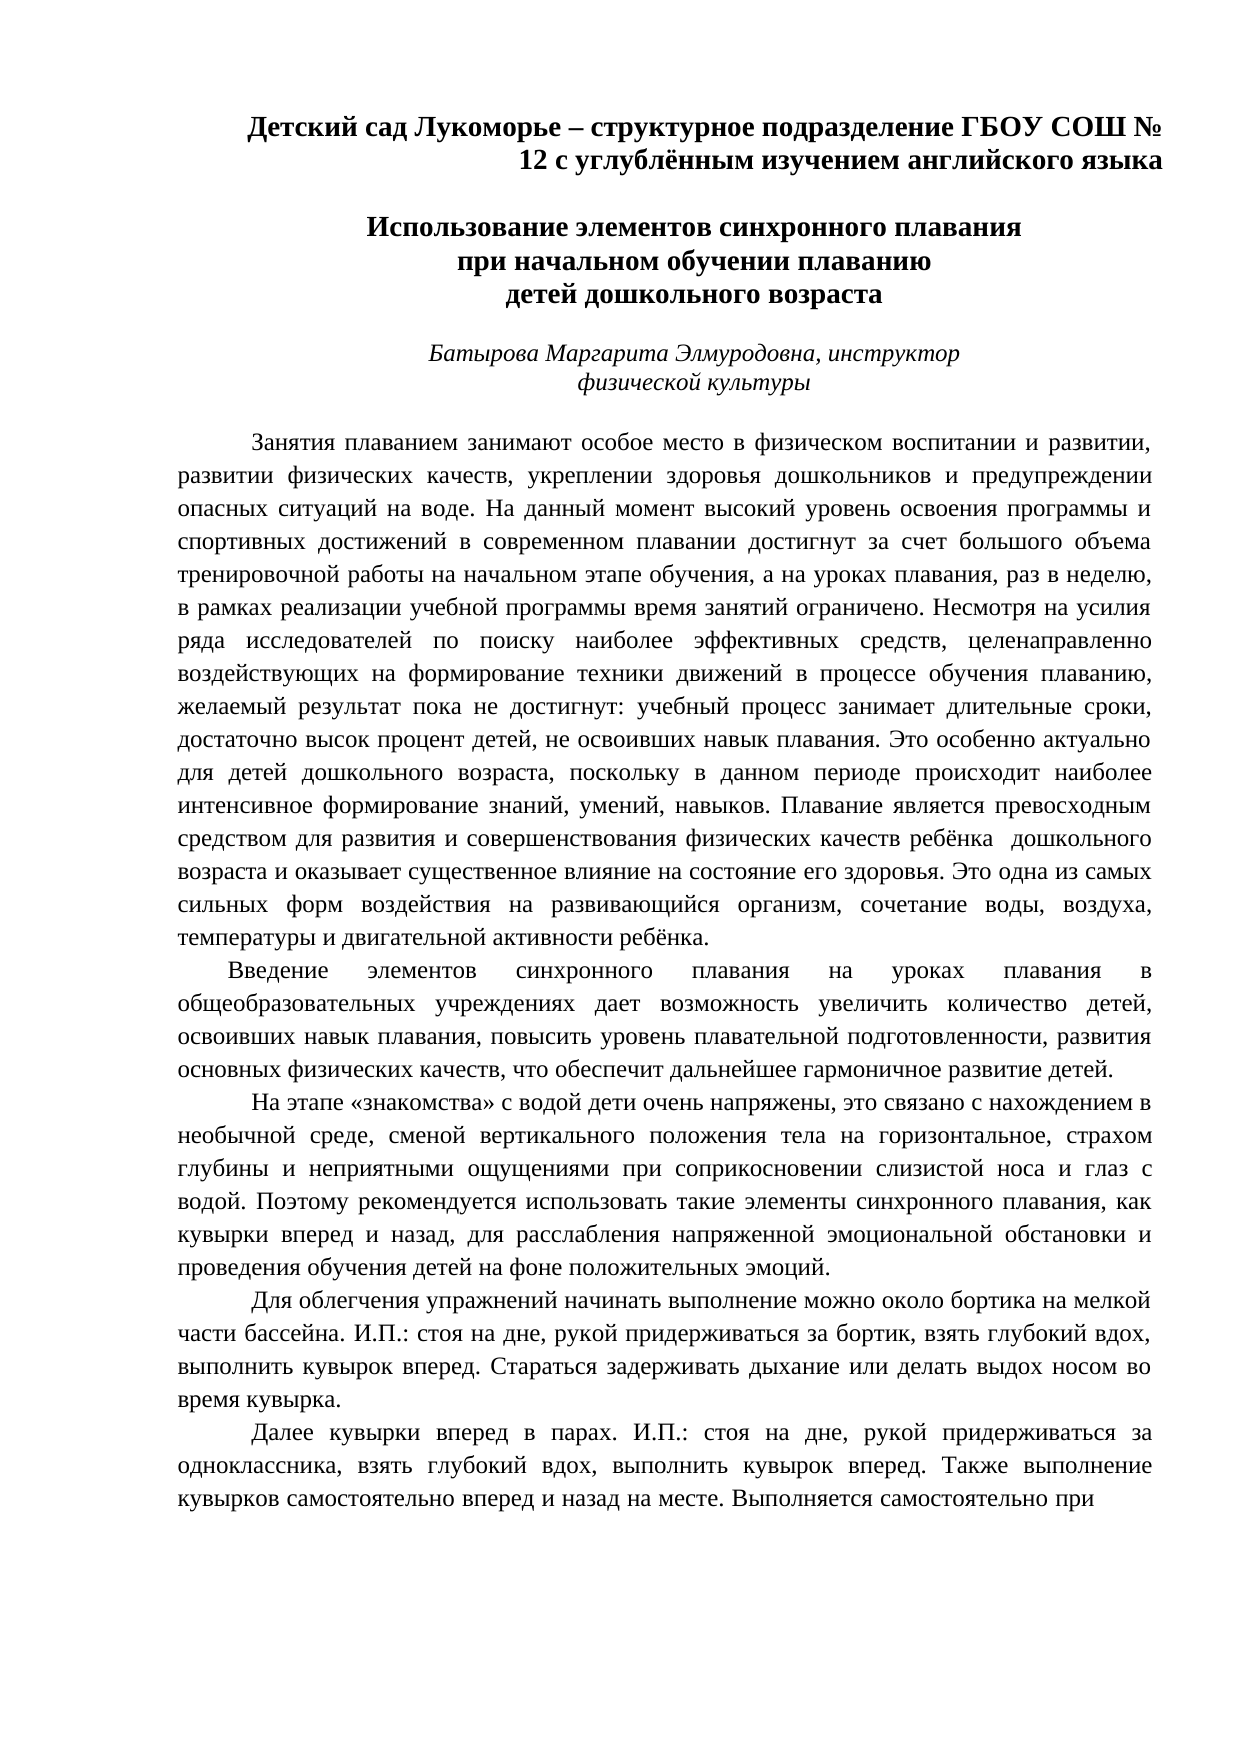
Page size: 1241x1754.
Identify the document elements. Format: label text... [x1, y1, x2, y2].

text На этапе «знакомства» с водой дети очень напряжены, это связано с нахождением в необычной среде, сменой вертикального положения тела на горизонтальное, страхом глубины и неприятными ощущениями при соприкосновении слизистой носа и глаз с водой. Поэтому рекомендуется использовать такие элементы синхронного плавания, как кувырки вперед и назад, для расслабления напряженной эмоциональной обстановки и проведения обучения детей на фоне положительных эмоций. [177, 1087, 1152, 1281]
text Батырова Маргарита Элмуродовна, инструктор физической культуры [366, 338, 1022, 396]
text детей дошкольного возраста [366, 277, 1022, 310]
text Для облегчения упражнений начинать выполнение можно около бортика на мелкой части бассейна. И.П.: стоя на дне, рукой придерживаться за бортик, взять глубокий вдох, выполнить кувырок вперед. Стараться задерживать дыхание или делать выдох носом во время кувырка. [177, 1285, 1152, 1413]
text Введение элементов синхронного плавания на уроках плавания в общеобразовательных учреждениях дает возможность увеличить количество детей, освоивших навык плавания, повысить уровень плавательной подготовленности, развития основных физических качеств, что обеспечит дальнейшее гармоничное развитие детей. [177, 955, 1152, 1083]
text Далее кувырки вперед в парах. И.П.: стоя на дне, рукой придерживаться за одноклассника, взять глубокий вдох, выполнить кувырок вперед. Также выполнение кувырков самостоятельно вперед и назад на месте. Выполняется самостоятельно при [177, 1417, 1152, 1512]
text Использование элементов синхронного плавания при начальном обучении плаванию [366, 209, 1022, 277]
text Занятия плаванием занимают особое место в физическом воспитании и развитии, развитии физических качеств, укреплении здоровья дошкольников и предупреждении опасных ситуаций на воде. На данный момент высокий уровень освоения программы и спортивных достижений в современном плавании достигнут за счет большого объема тренировочной работы на начальном этапе обучения, а на уроках плавания, раз в неделю, в рамках реализации учебной программы время занятий ограничено. Несмотря на усилия ряда исследователей по поиску наиболее эффективных средств, целенаправленно воздействующих на формирование техники движений в процессе обучения плаванию, желаемый результат пока не достигнут: учебный процесс занимает длительные сроки, достаточно высок процент детей, не освоивших навык плавания. Это особенно актуально для детей дошкольного возраста, поскольку в данном периоде происходит наиболее интенсивное формирование знаний, умений, навыков. Плавание является превосходным средством для развития и совершенствования физических качеств ребёнка дошкольного возраста и оказывает существенное влияние на состояние его здоровья. Это одна из самых сильных форм воздействия на развивающийся организм, сочетание воды, воздуха, температуры и двигательной активности ребёнка. [177, 427, 1152, 951]
text Детский сад Лукоморье – структурное подразделение ГБОУ СОШ № 12 с углублённым изучением английского языка [135, 109, 1163, 176]
